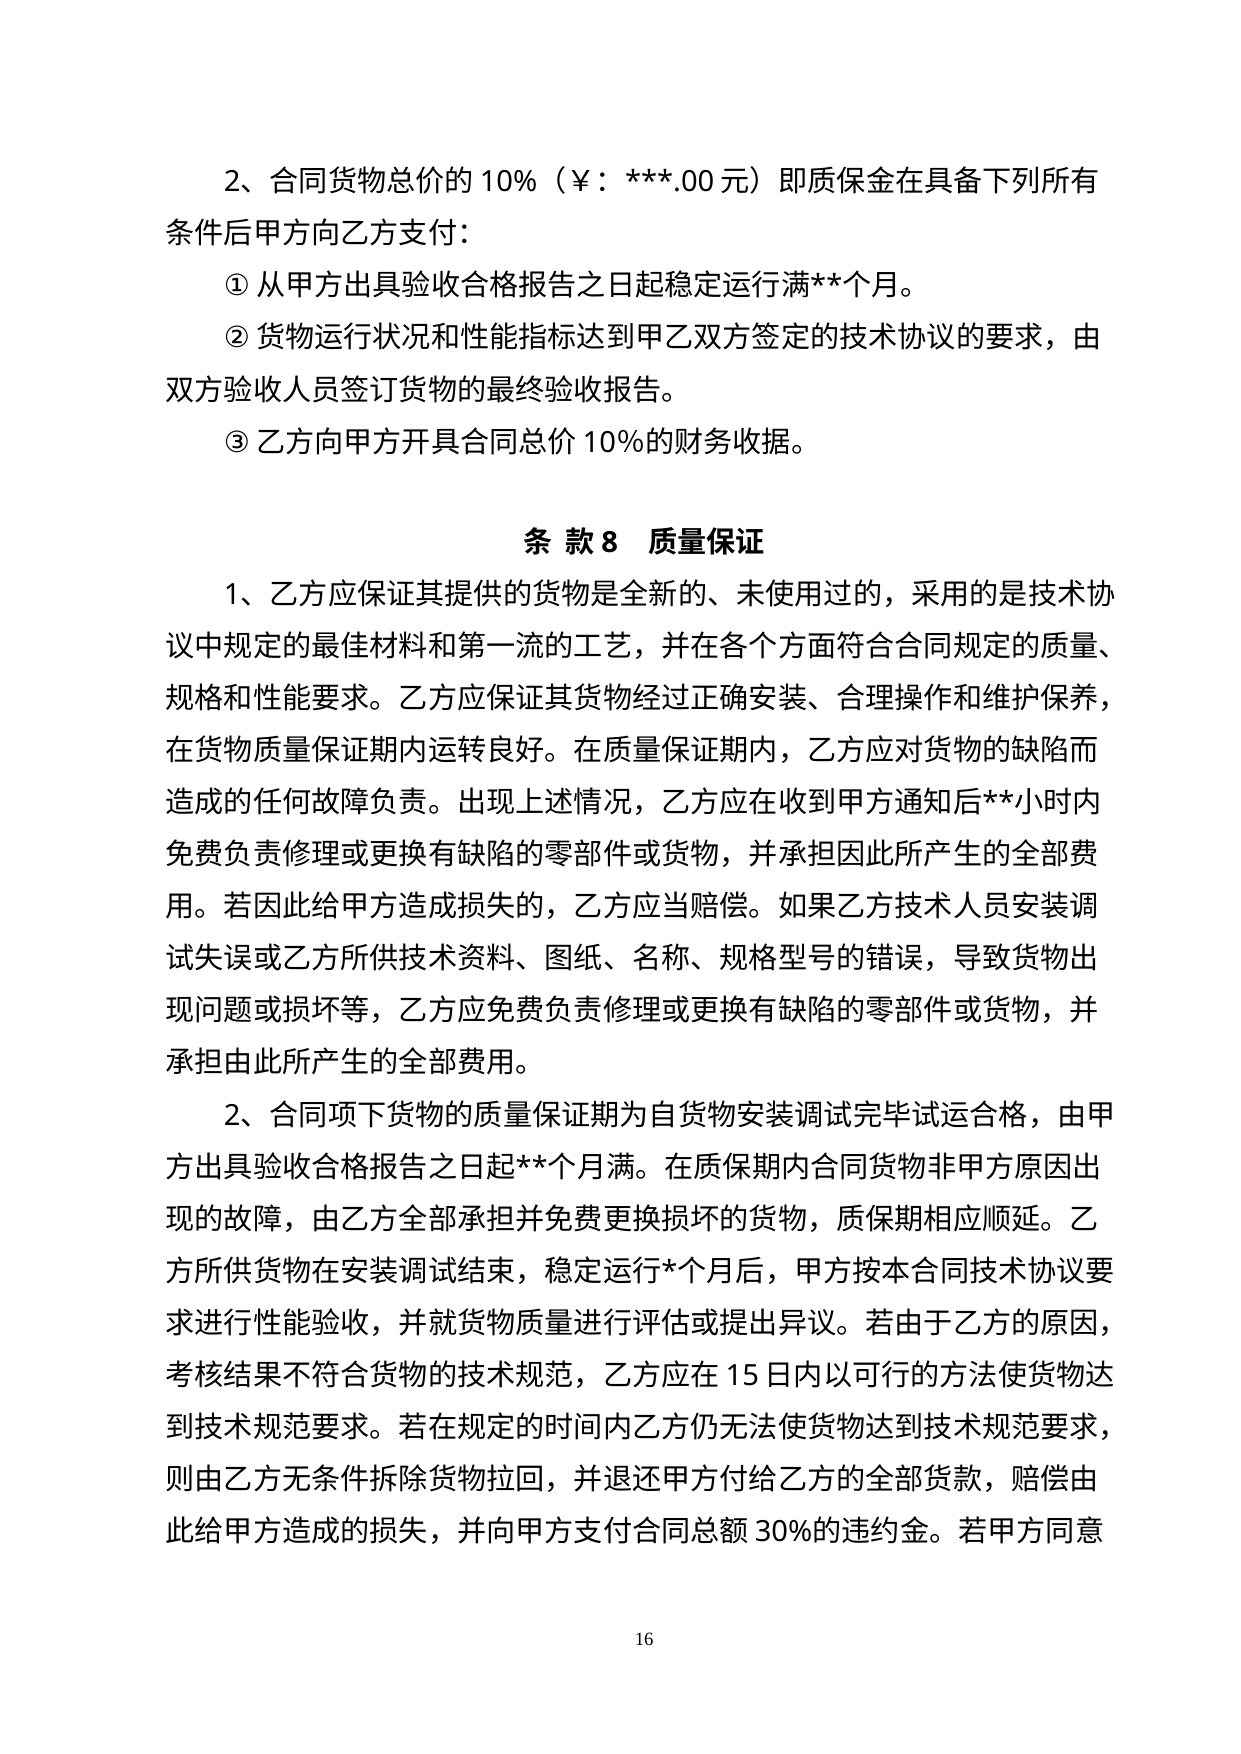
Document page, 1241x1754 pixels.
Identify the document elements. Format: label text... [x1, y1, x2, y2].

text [165, 1083, 1122, 1552]
text ③乙方向甲方开具合同总价10％的财务收据。 [165, 410, 1122, 462]
text 2、合同货物总价的10%（￥：***.00元）即质保金在具备下列所有条件后甲方向乙方支付： [165, 150, 1122, 254]
text 1、乙方应保证其提供的货物是全新的、未使用过的，采用的是技术协议中规定的最佳材料和第一流的工艺，并在各个方面符合合同规定的质量、规格和性能要求。乙方应保证其货物经过正确安装、合理操作和维护保养，在货物质量保证期内运转良好。在质量保证期内，乙方应对货物的缺陷而造成的任何故障负责。出现上述情况，乙方应在收到甲方通知后**小时内免费负责修理或更换有缺陷的零部件或货物，并承担因此所产生的全部费用。若因此给甲方造成损失的，乙方应当赔偿。如果乙方技术人员安装调试失误或乙方所供技术资料、图纸、名称、规格型号的错误，导致货物出现问题或损坏等，乙方应免费负责修理或更换有缺陷的零部件或货物，并承担由此所产生的全部费用。 [165, 562, 1122, 1083]
text ②货物运行状况和性能指标达到甲乙双方签定的技术协议的要求，由双方验收人员签订货物的最终验收报告。 [165, 306, 1122, 410]
text ①从甲方出具验收合格报告之日起稳定运行满**个月。 [165, 254, 1122, 306]
text 条 款 8 质量保证 [165, 512, 1122, 562]
